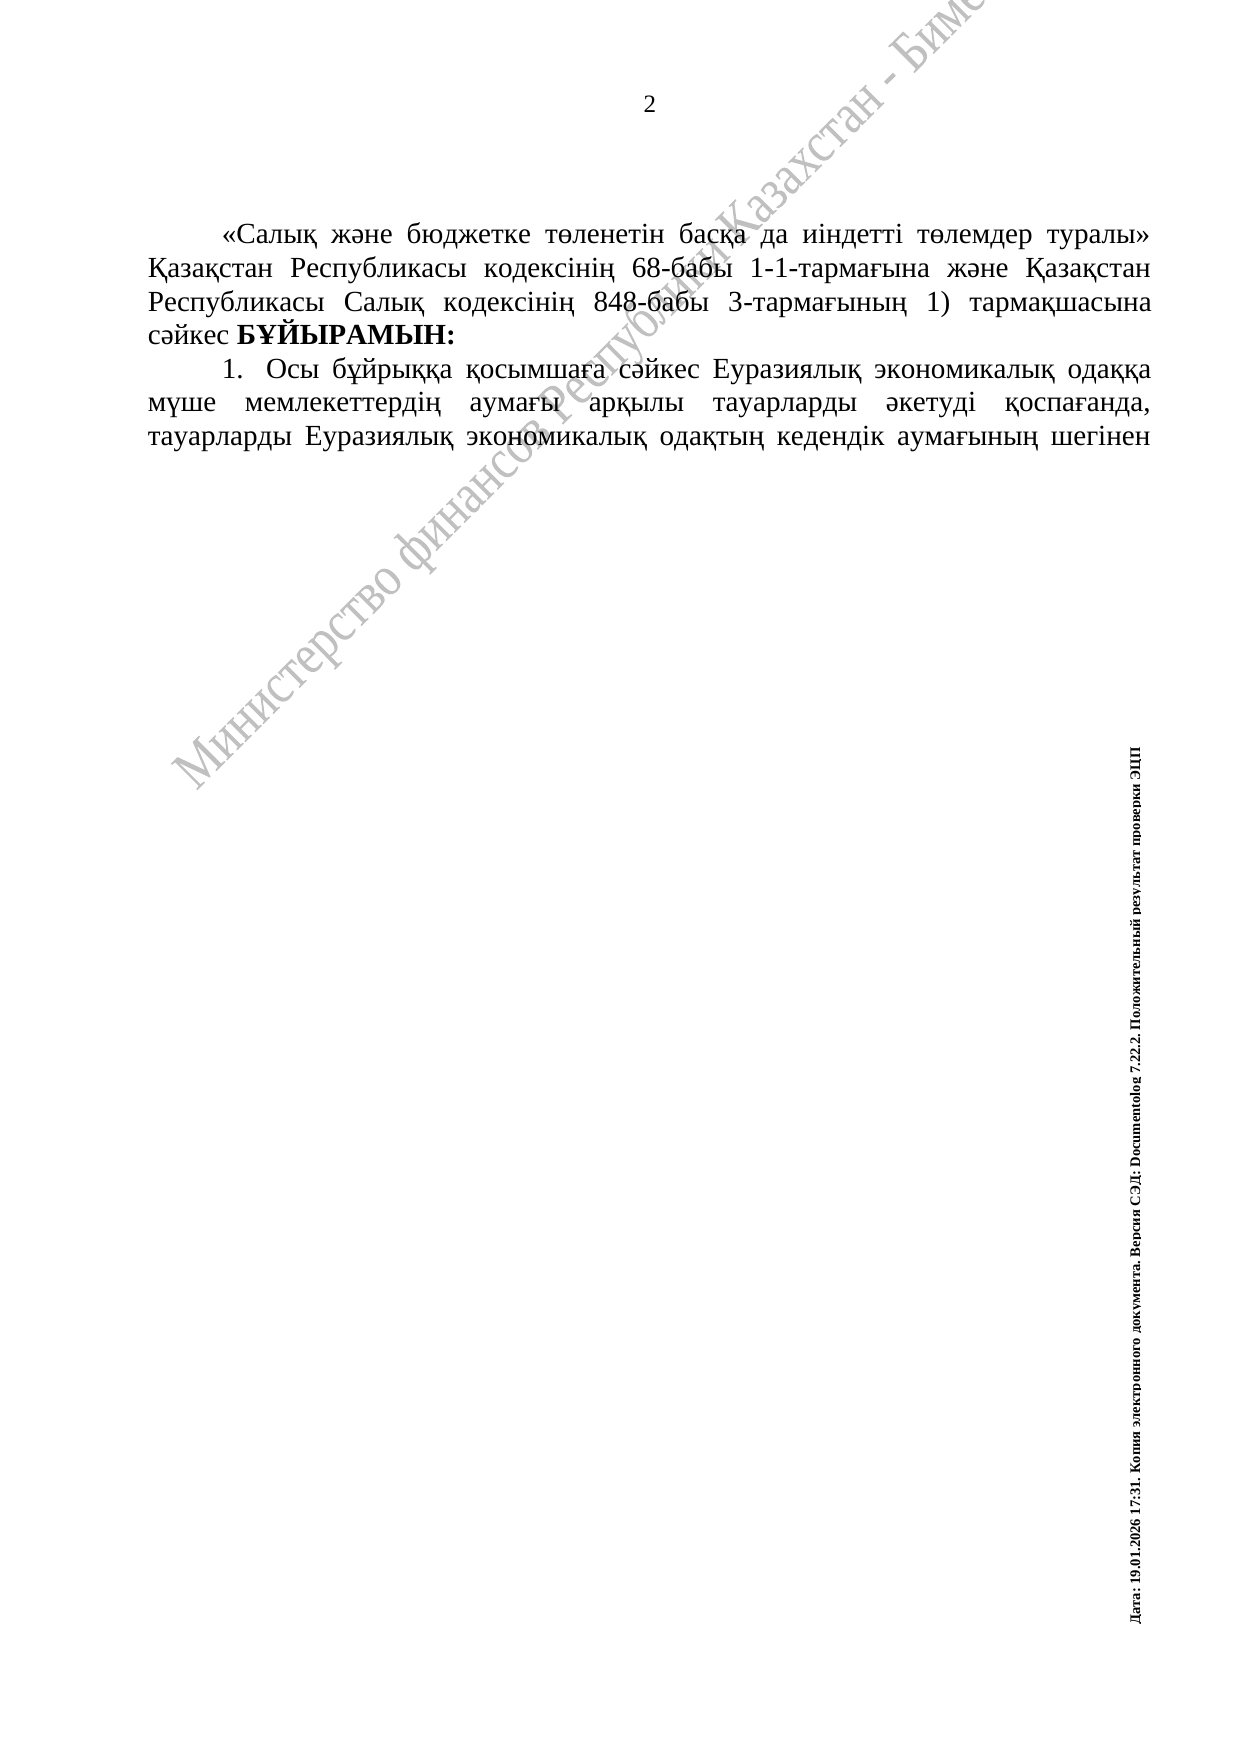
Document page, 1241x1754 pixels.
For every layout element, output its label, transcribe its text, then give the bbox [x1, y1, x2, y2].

list Осы бұйрыққа қосымшаға сәйкес Еуразиялық экономикалық одаққа мүше мемлекеттердің аумағы арқылы тауарларды әкетуді қоспағанда, тауарларды Еуразиялық экономикалық одақтың кедендік аумағының шегінен тыс жерге әкету кезінде шет мемлекеттердің азаматтары болып табылатын жеке тұлғаларға қосылған құн салығы сомасының өтемақысы бойынша пилоттық жобаны іске асыру қағидалары және мерзімдері («такс фри» пилоттық жобасы) бекітілсін. [148, 351, 1152, 451]
text «Салық және бюджетке төленетін басқа да иіндетті төлемдер туралы» Қазақстан Республикасы кодексінің 68-бабы 1-1-тармағына және Қазақстан Республикасы Салық кодексінің 848-бабы 3-тармағының 1) тармақшасына сәйкес БҰЙЫРАМЫН: [148, 217, 1152, 351]
